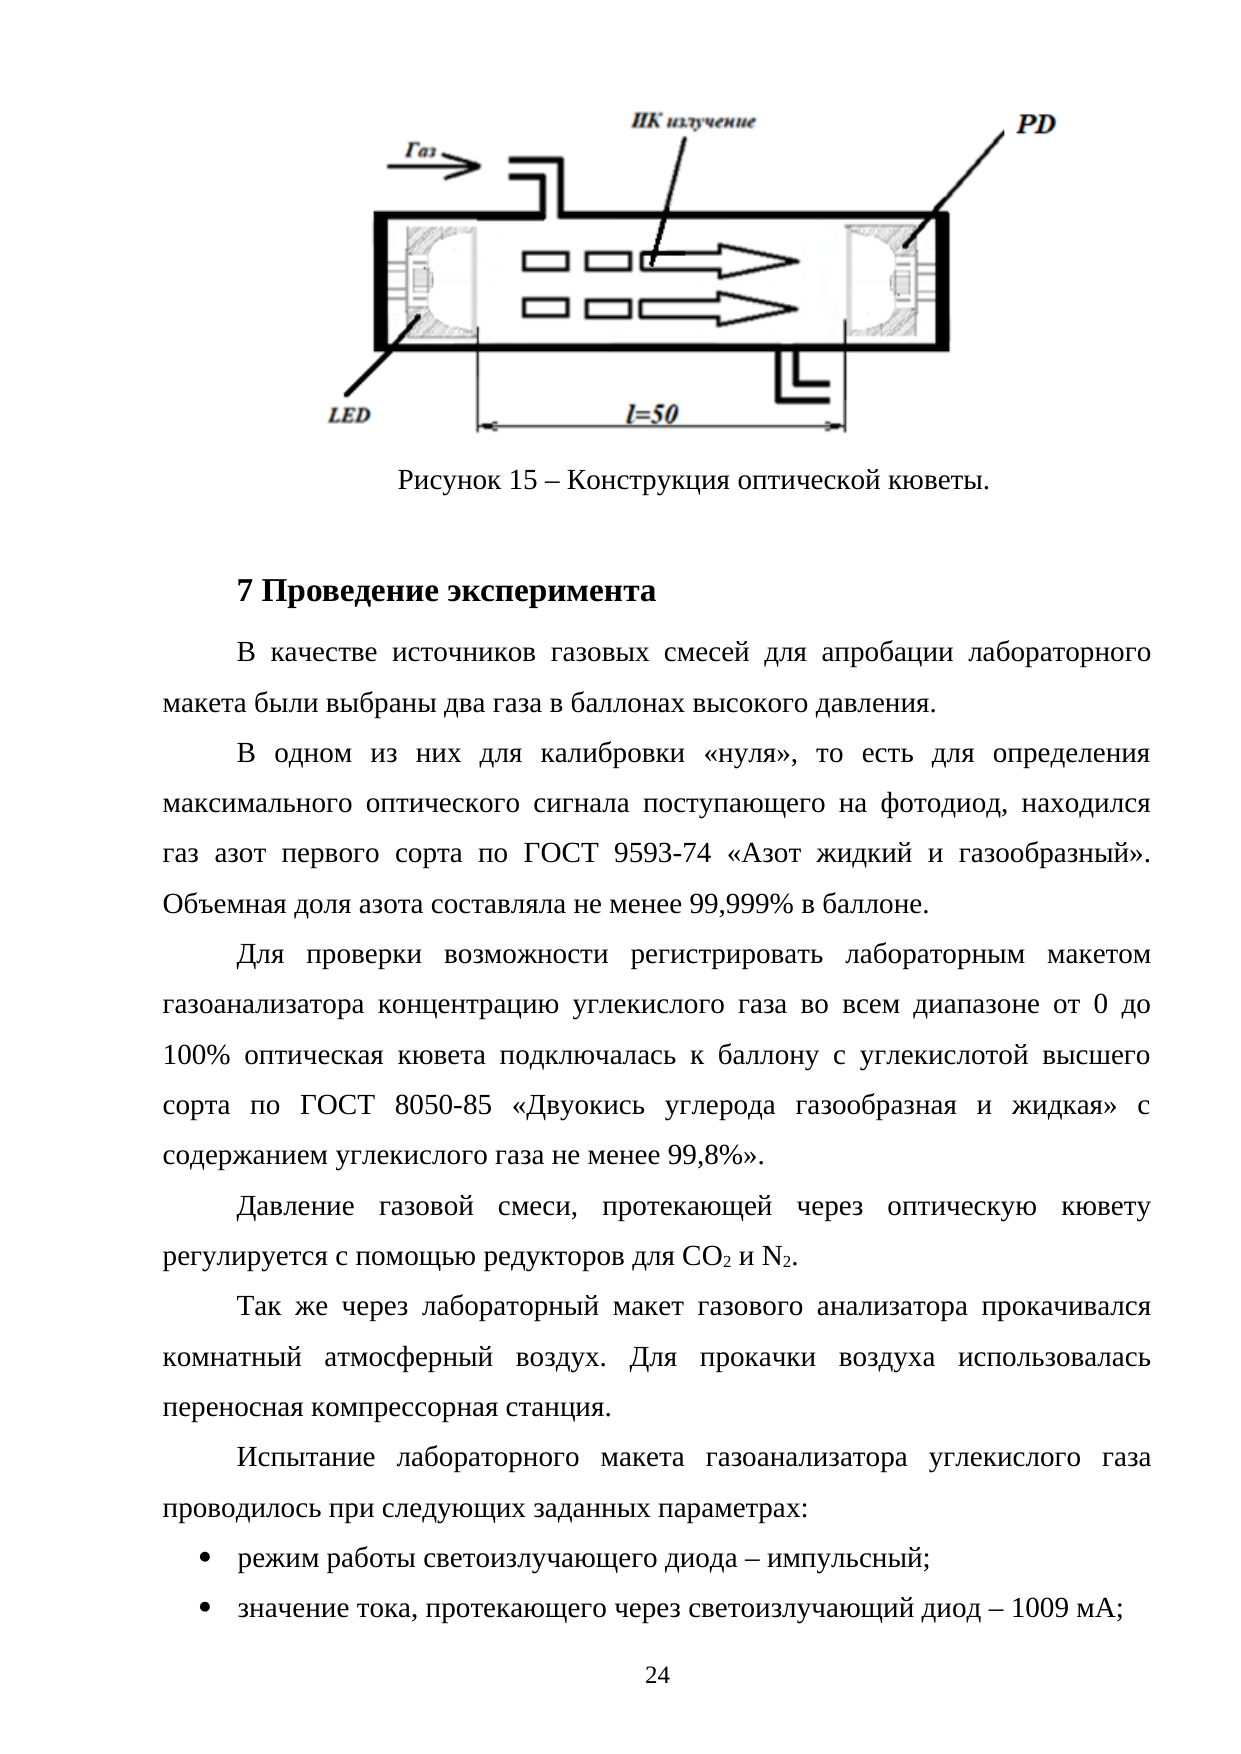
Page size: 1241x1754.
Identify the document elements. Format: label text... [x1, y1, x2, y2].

text Для проверки возможности регистрировать лабораторным макетом газоанализатора концентрацию углекислого газа во всем диапазоне от 0 до 100% оптическая кювета подключалась к баллону с углекислотой высшего сорта по ГОСТ 8050-85 «Двуокись углерода газообразная и жидкая» с содержанием углекислого газа не менее 99,8%». [162, 936, 1152, 1171]
subtitle Проведение эксперимента [236, 571, 1152, 609]
text Так же через лабораторный макет газового анализатора прокачивался комнатный атмосферный воздух. Для прокачки воздуха использовалась переносная компрессорная станция. [162, 1288, 1152, 1423]
picture [324, 88, 1064, 463]
list режим работы светоизлучающего диода – импульсный; [200, 1540, 1152, 1574]
list значение тока, протекающего через светоизлучающий диод – 1009 мА; [200, 1590, 1152, 1624]
text В качестве источников газовых смесей для апробации лабораторного макета были выбраны два газа в баллонах высокого давления. [162, 634, 1152, 718]
text Давление газовой смеси, протекающей через оптическую кювету регулируется с помощью редукторов для СО2 и N2. [162, 1188, 1152, 1272]
text Рисунок 15 – Конструкция оптической кюветы. [162, 462, 1152, 496]
text Испытание лабораторного макета газоанализатора углекислого газа проводилось при следующих заданных параметрах: [162, 1439, 1152, 1523]
text В одном из них для калибровки «нуля», то есть для определения максимального оптического сигнала поступающего на фотодиод, находился газ азот первого сорта по ГОСТ 9593-74 «Азот жидкий и газообразный». Объемная доля азота составляла не менее 99,999% в баллоне. [162, 735, 1152, 919]
